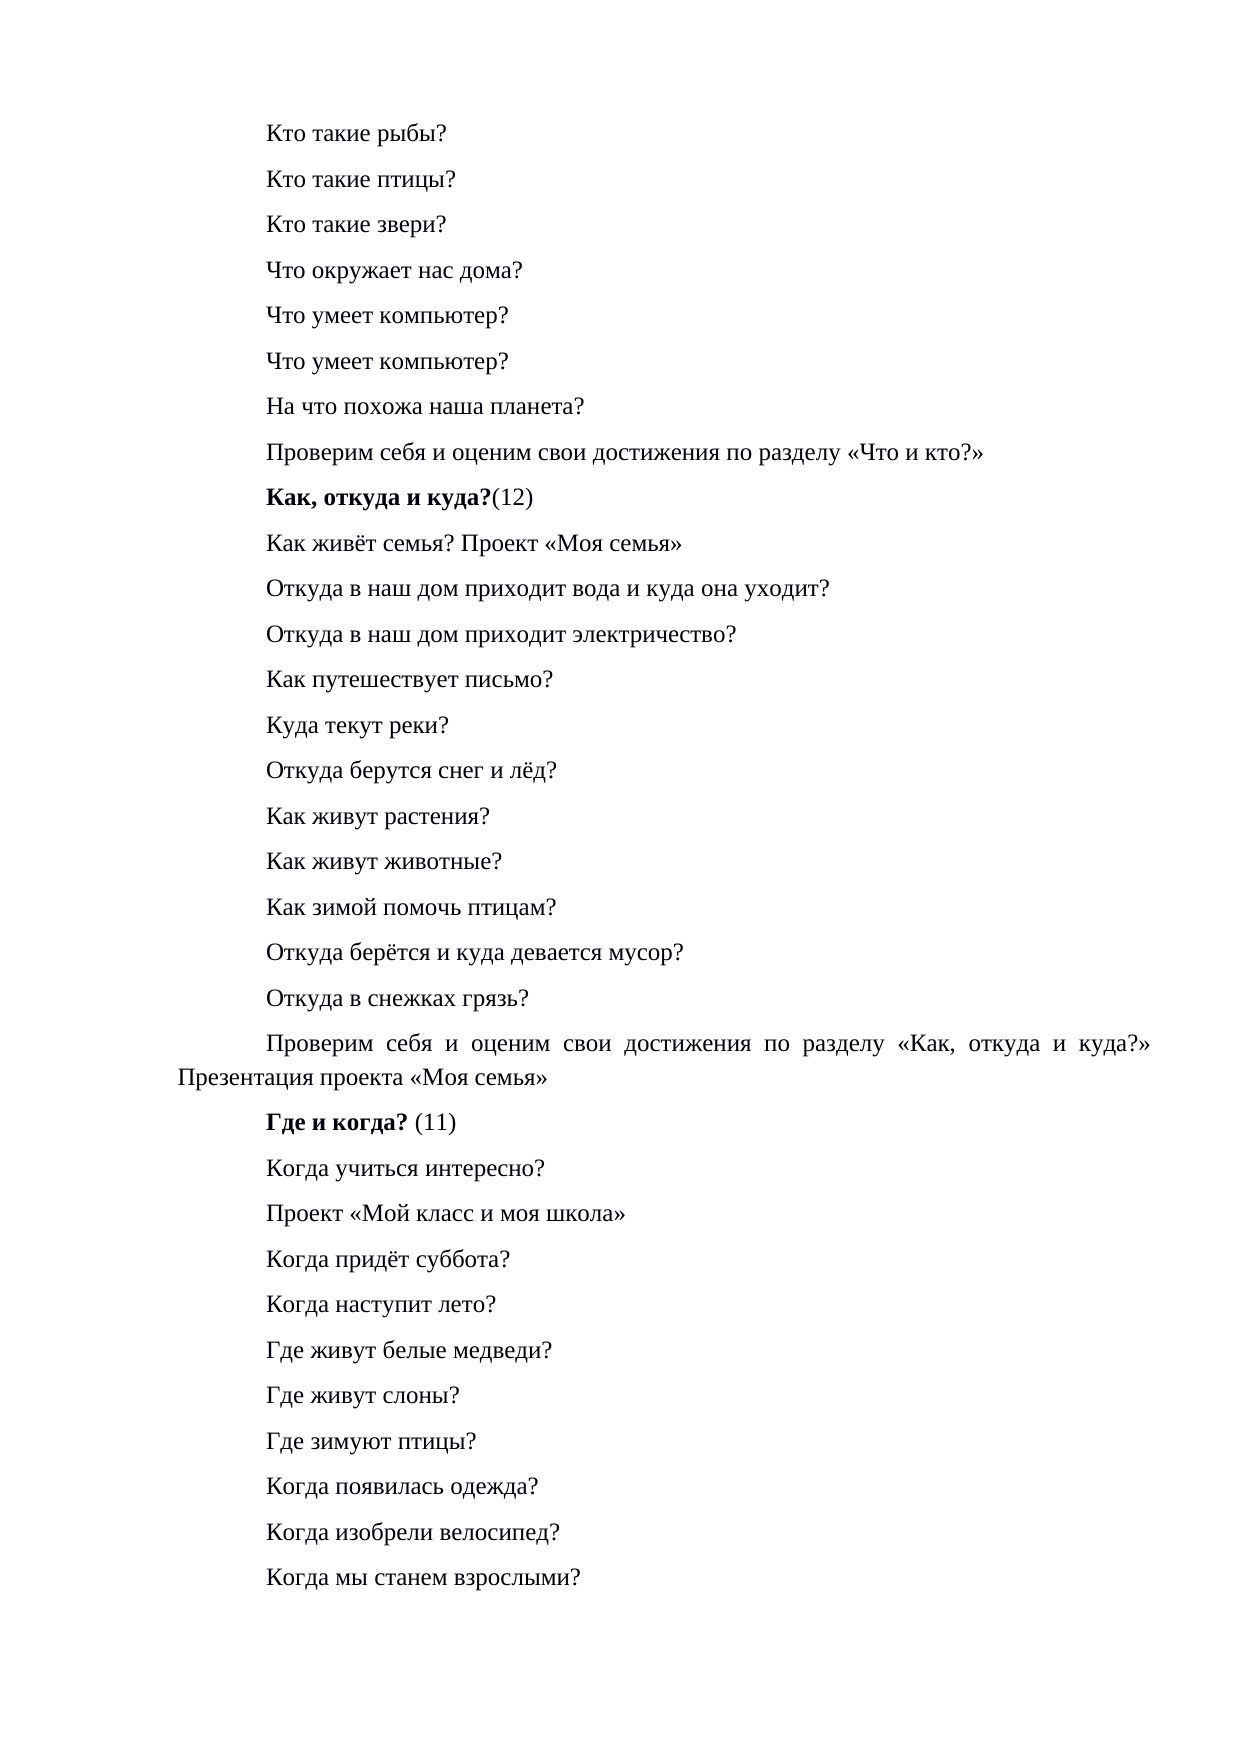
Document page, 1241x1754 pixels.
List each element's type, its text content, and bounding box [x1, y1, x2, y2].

text Когда изобрели велосипед? [177, 1517, 1152, 1546]
text На что похожа наша планета? [177, 391, 1152, 420]
text Кто такие птицы? [177, 164, 1152, 192]
text Что умеет компьютер? [177, 346, 1152, 374]
text Когда придёт суббота? [177, 1244, 1152, 1272]
text Когда появилась одежда? [177, 1471, 1152, 1500]
text Что окружает нас дома? [177, 255, 1152, 283]
text Когда мы станем взрослыми? [177, 1562, 1152, 1591]
text Как, откуда и куда?(12) [177, 482, 1152, 511]
text Откуда берётся и куда девается мусор? [177, 937, 1152, 966]
text Как живут растения? [177, 801, 1152, 830]
text Проверим себя и оценим свои достижения по разделу «Что и кто?» [177, 437, 1152, 466]
text Куда текут реки? [177, 710, 1152, 739]
text Как путешествует письмо? [177, 664, 1152, 693]
text Проверим себя и оценим свои достижения по разделу «Как, откуда и куда?» Презентация проекта «Моя семья» [177, 1028, 1152, 1090]
text Кто такие звери? [177, 209, 1152, 238]
text Как живут животные? [177, 846, 1152, 875]
text Что умеет компьютер? [177, 300, 1152, 329]
text Откуда в снежках грязь? [177, 983, 1152, 1012]
text Где зимуют птицы? [177, 1426, 1152, 1454]
text Где живут белые медведи? [177, 1335, 1152, 1363]
text Откуда в наш дом приходит электричество? [177, 619, 1152, 648]
text Когда учиться интересно? [177, 1153, 1152, 1181]
text Откуда в наш дом приходит вода и куда она уходит? [177, 573, 1152, 602]
text Как живёт семья? Проект «Моя семья» [177, 528, 1152, 557]
text Когда наступит лето? [177, 1289, 1152, 1318]
text Где живут слоны? [177, 1380, 1152, 1409]
text Где и когда? (11) [177, 1107, 1152, 1136]
text Кто такие рыбы? [177, 118, 1152, 147]
text Проект «Мой класс и моя школа» [177, 1198, 1152, 1227]
text Как зимой помочь птицам? [177, 892, 1152, 921]
text Откуда берутся снег и лёд? [177, 755, 1152, 784]
